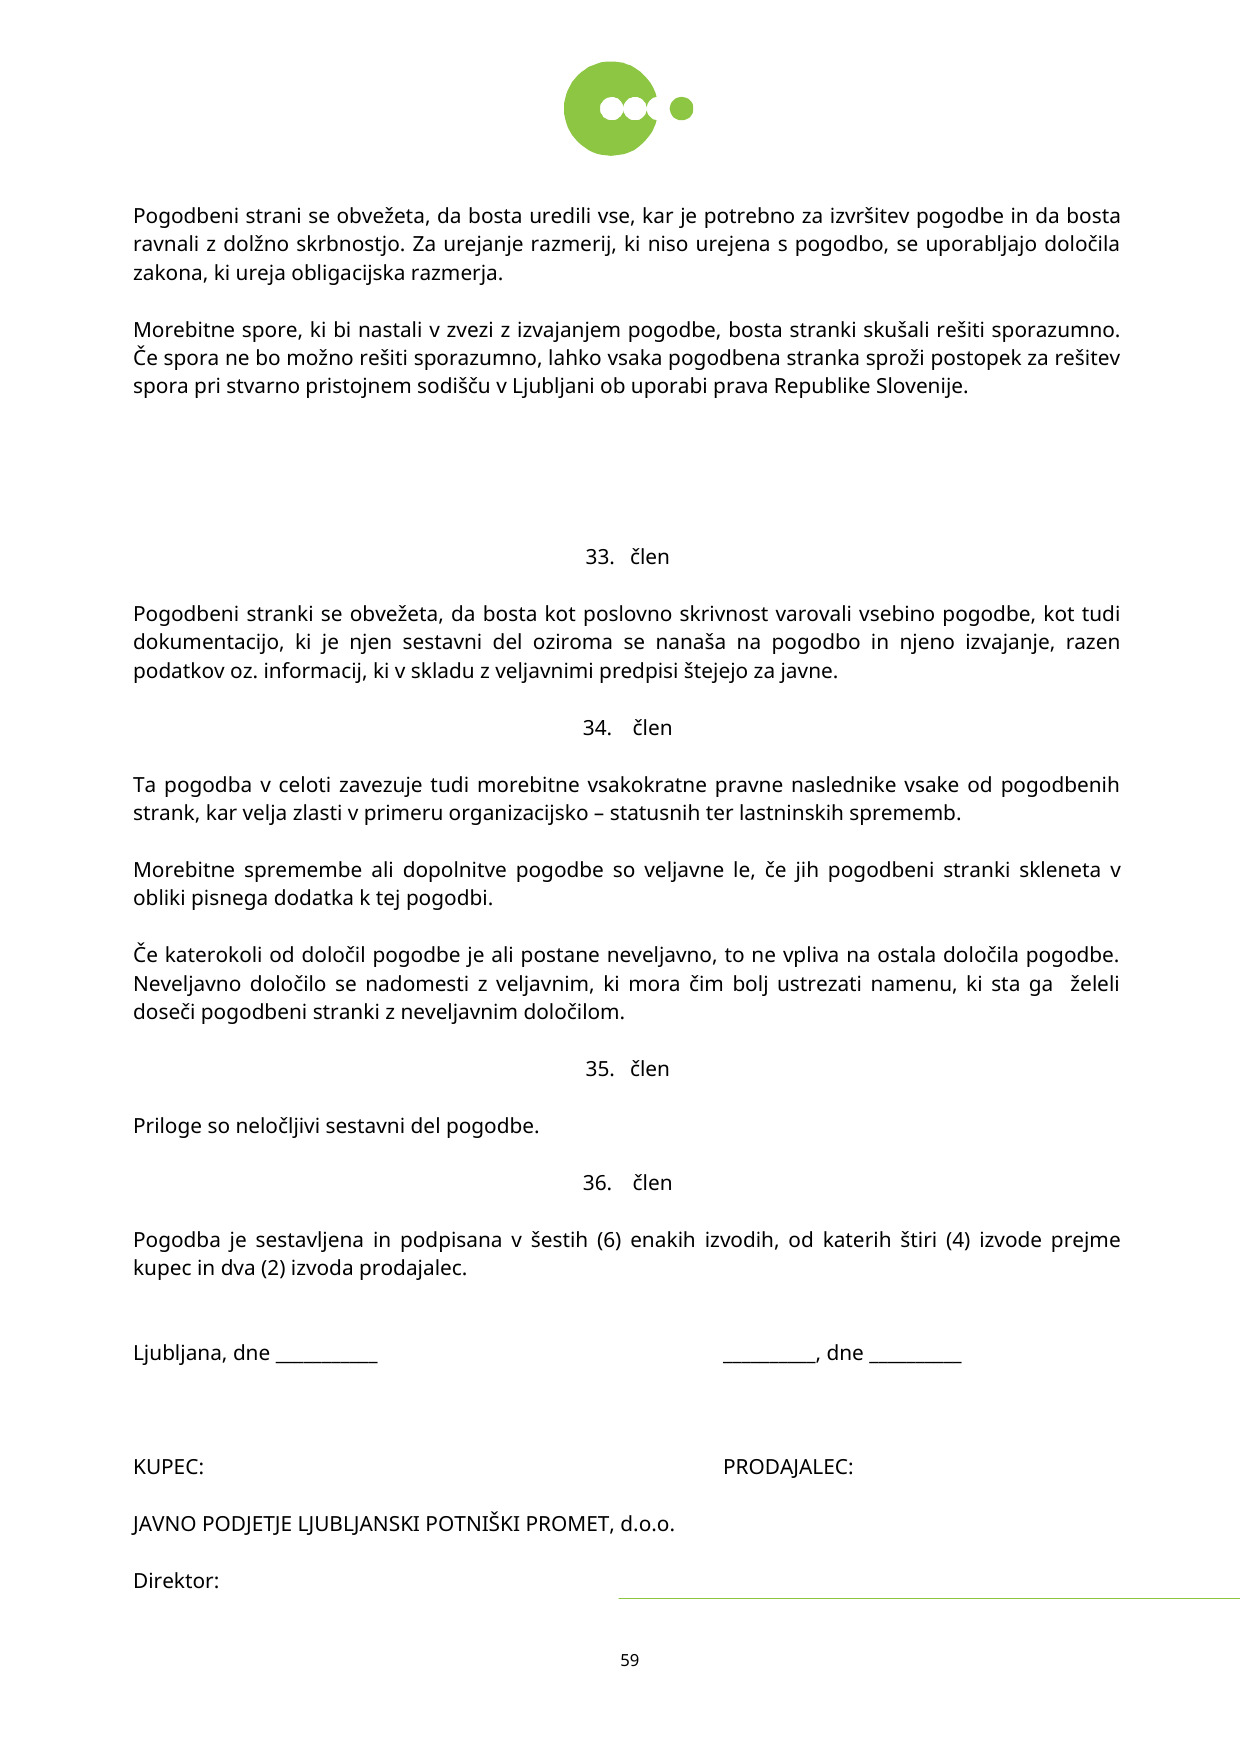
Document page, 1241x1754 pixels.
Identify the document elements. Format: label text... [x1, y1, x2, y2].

list člen [133, 542, 1122, 571]
list člen [133, 713, 1122, 741]
text Pogodbeni strani se obvežeta, da bosta uredili vse, kar je potrebno za izvršitev pogodbe in da bosta ravnali z dolžno skrbnostjo. Za urejanje razmerij, ki niso urejena s pogodbo, se uporabljajo določila zakona, ki ureja obligacijska razmerja. [133, 201, 1122, 286]
list člen [133, 1168, 1122, 1196]
list člen [133, 1054, 1122, 1082]
text Pogodbeni stranki se obvežeta, da bosta kot poslovno skrivnost varovali vsebino pogodbe, kot tudi dokumentacijo, ki je njen sestavni del oziroma se nanaša na pogodbo in njeno izvajanje, razen podatkov oz. informacij, ki v skladu z veljavnimi predpisi štejejo za javne. [133, 599, 1122, 684]
text JAVNO PODJETJE LJUBLJANSKI POTNIŠKI PROMET, d.o.o. [133, 1509, 1122, 1537]
text Pogodba je sestavljena in podpisana v šestih (6) enakih izvodih, od katerih štiri (4) izvode prejme kupec in dva (2) izvoda prodajalec. [133, 1225, 1122, 1282]
text Če katerokoli od določil pogodbe je ali postane neveljavno, to ne vpliva na ostala določila pogodbe. Neveljavno določilo se nadomesti z veljavnim, ki mora čim bolj ustrezati namenu, ki sta ga želeli doseči pogodbeni stranki z neveljavnim določilom. [133, 940, 1122, 1026]
text Ljubljana, dne ___________ __________, dne __________ [133, 1338, 1122, 1367]
text KUPEC: PRODAJALEC: [133, 1452, 1122, 1481]
text Morebitne spremembe ali dopolnitve pogodbe so veljavne le, če jih pogodbeni stranki skleneta v obliki pisnega dodatka k tej pogodbi. [133, 855, 1122, 912]
text Direktor: [133, 1566, 1122, 1594]
text Priloge so neločljivi sestavni del pogodbe. [133, 1111, 1122, 1139]
text Morebitne spore, ki bi nastali v zvezi z izvajanjem pogodbe, bosta stranki skušali rešiti sporazumno. Če spora ne bo možno rešiti sporazumno, lahko vsaka pogodbena stranka sproži postopek za rešitev spora pri stvarno pristojnem sodišču v Ljubljani ob uporabi prava Republike Slovenije. [133, 315, 1122, 400]
text Ta pogodba v celoti zavezuje tudi morebitne vsakokratne pravne naslednike vsake od pogodbenih strank, kar velja zlasti v primeru organizacijsko – statusnih ter lastninskih sprememb. [133, 770, 1122, 827]
